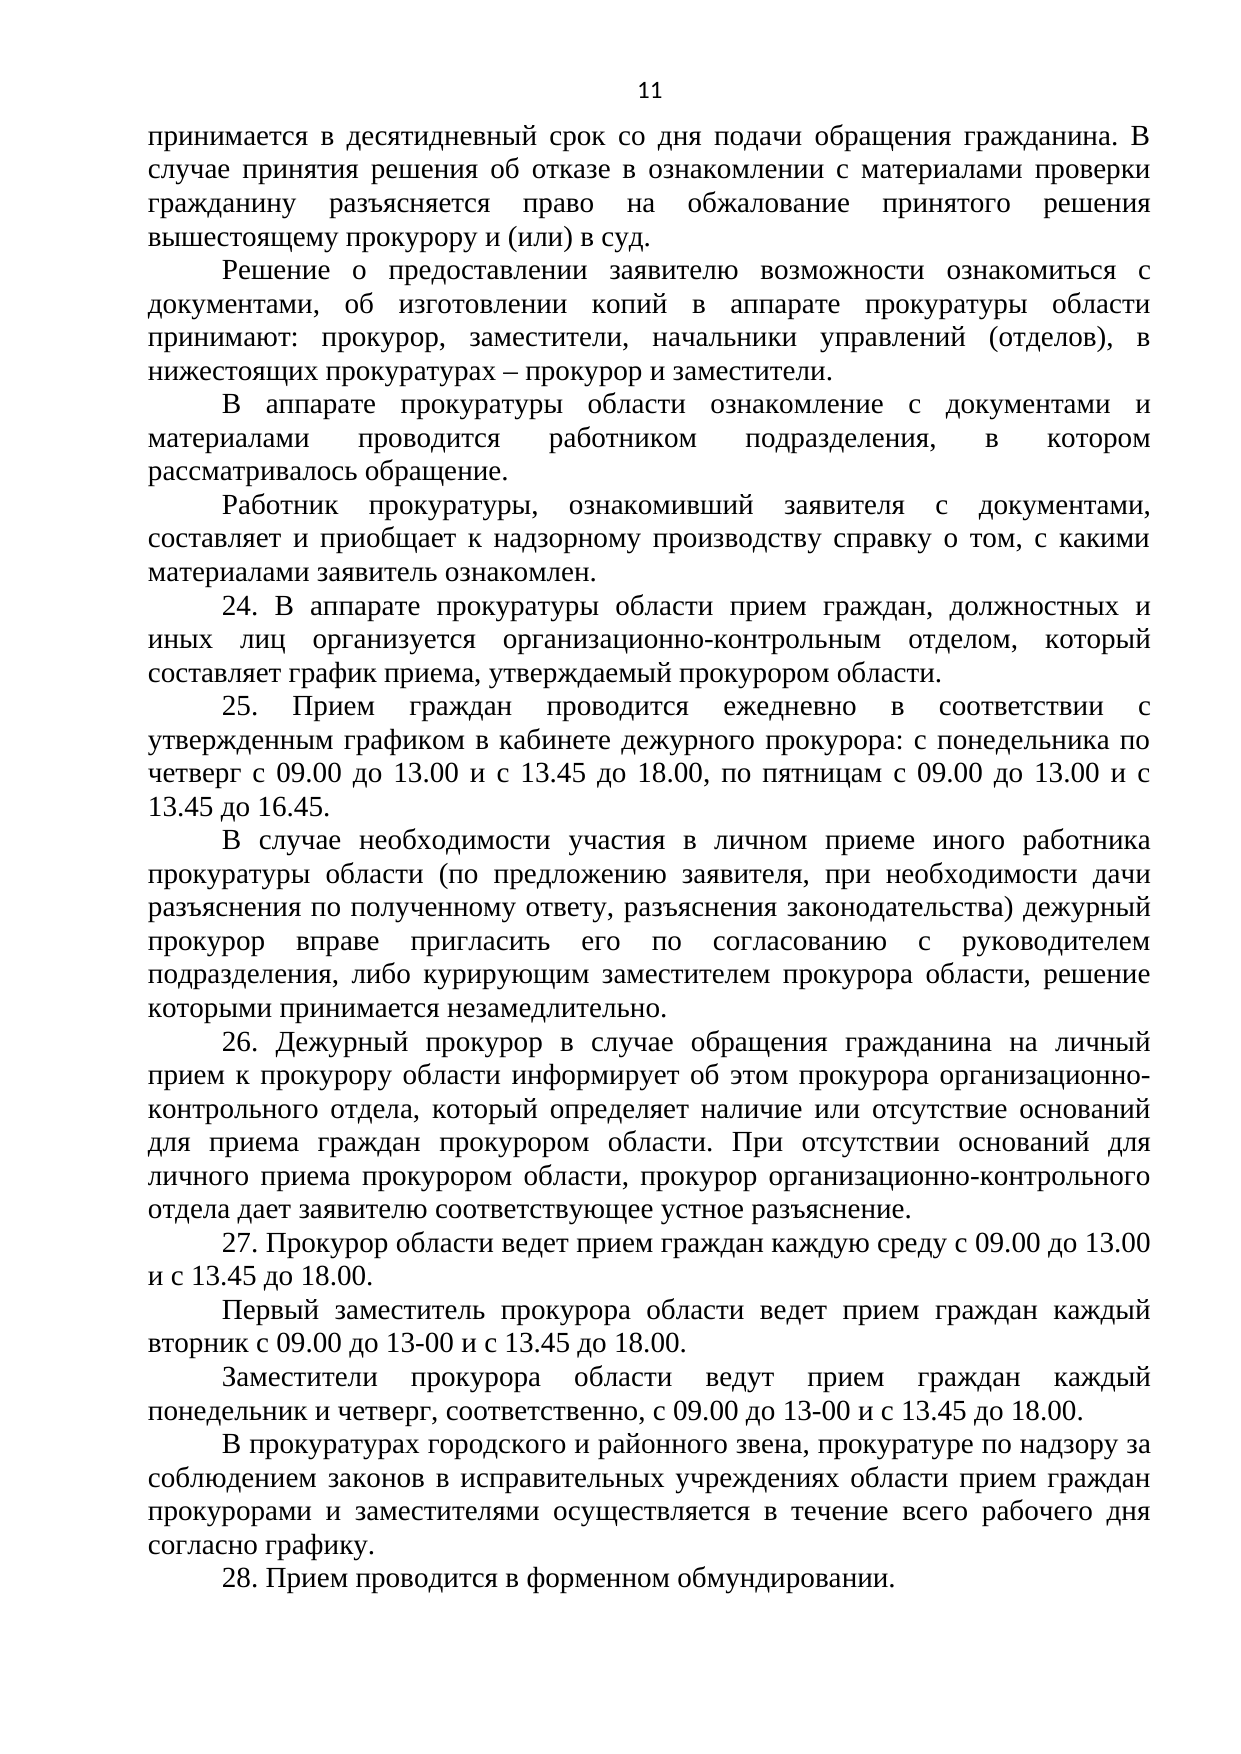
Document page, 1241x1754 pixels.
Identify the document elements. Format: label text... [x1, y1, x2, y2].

text Первый заместитель прокурора области ведет прием граждан каждый вторник с 09.00 до 13-00 и с 13.45 до 18.00. [148, 1292, 1152, 1359]
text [148, 118, 1152, 252]
text Заместители прокурора области ведут прием граждан каждый понедельник и четверг, соответственно, с 09.00 до 13-00 и с 13.45 до 18.00. [148, 1359, 1152, 1426]
text 28. Прием проводится в форменном обмундировании. [148, 1560, 1152, 1594]
text В случае необходимости участия в личном приеме иного работника прокуратуры области (по предложению заявителя, при необходимости дачи разъяснения по полученному ответу, разъяснения законодательства) дежурный прокурор вправе пригласить его по согласованию с руководителем подразделения, либо курирующим заместителем прокурора области, решение которыми принимается незамедлительно. [148, 822, 1152, 1024]
text Решение о предоставлении заявителю возможности ознакомиться с документами, об изготовлении копий в аппарате прокуратуры области принимают: прокурор, заместители, начальники управлений (отделов), в нижестоящих прокуратурах – прокурор и заместители. [148, 252, 1152, 386]
text 24. В аппарате прокуратуры области прием граждан, должностных и иных лиц организуется организационно-контрольным отделом, который составляет график приема, утверждаемый прокурором области. [148, 588, 1152, 688]
text 26. Дежурный прокурор в случае обращения гражданина на личный прием к прокурору области информирует об этом прокурора организационно-контрольного отдела, который определяет наличие или отсутствие оснований для приема граждан прокурором области. При отсутствии оснований для личного приема прокурором области, прокурор организационно-контрольного отдела дает заявителю соответствующее устное разъяснение. [148, 1024, 1152, 1225]
text В аппарате прокуратуры области ознакомление с документами и материалами проводится работником подразделения, в котором рассматривалось обращение. [148, 386, 1152, 487]
text Работник прокуратуры, ознакомивший заявителя с документами, составляет и приобщает к надзорному производству справку о том, с какими материалами заявитель ознакомлен. [148, 487, 1152, 588]
text В прокуратурах городского и районного звена, прокуратуре по надзору за соблюдением законов в исправительных учреждениях области прием граждан прокурорами и заместителями осуществляется в течение всего рабочего дня согласно графику. [148, 1426, 1152, 1560]
text 27. Прокурор области ведет прием граждан каждую среду с 09.00 до 13.00 и с 13.45 до 18.00. [148, 1225, 1152, 1292]
text 25. Прием граждан проводится ежедневно в соответствии с утвержденным графиком в кабинете дежурного прокурора: с понедельника по четверг с 09.00 до 13.00 и с 13.45 до 18.00, по пятницам с 09.00 до 13.00 и с 13.45 до 16.45. [148, 688, 1152, 822]
